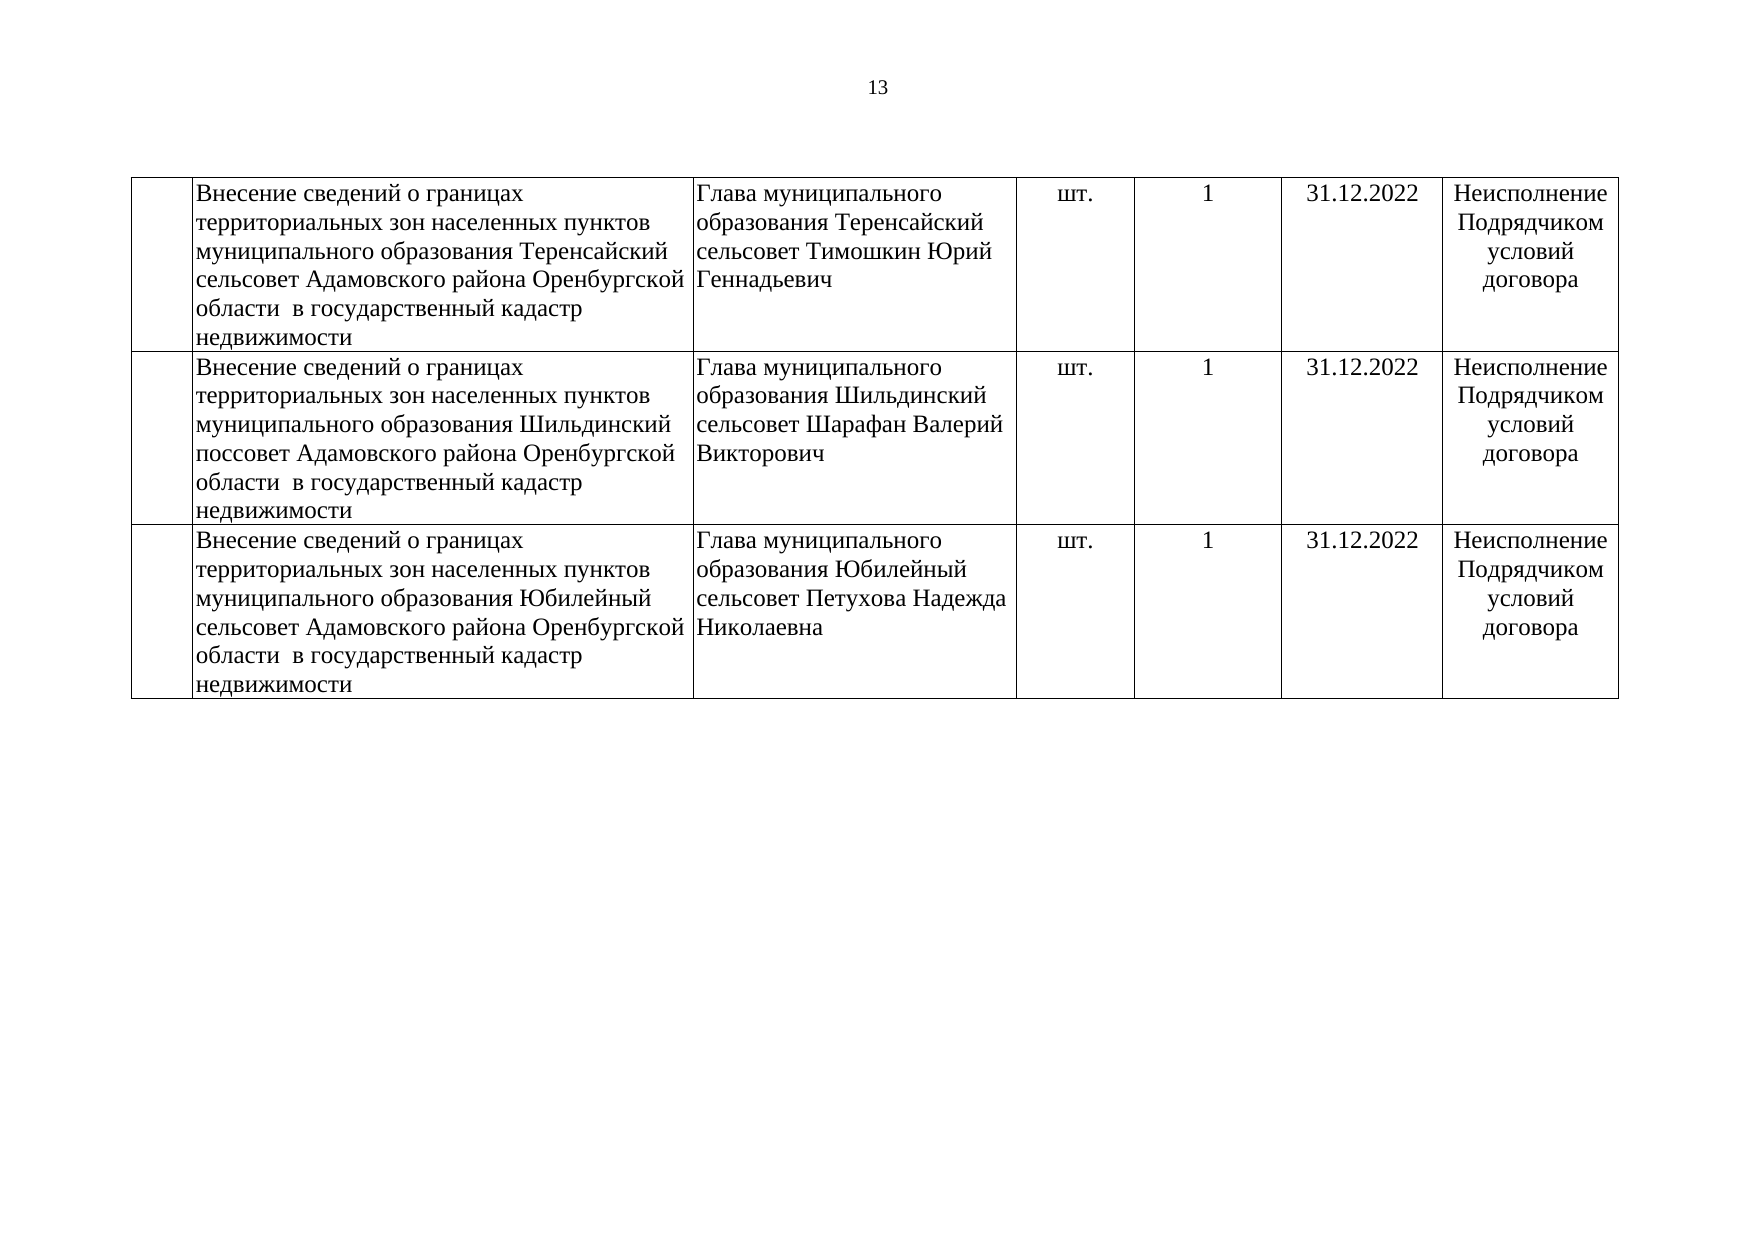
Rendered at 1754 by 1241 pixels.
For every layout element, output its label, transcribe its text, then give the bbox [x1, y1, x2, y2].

table_cell 31.12.2022 [1282, 525, 1442, 698]
table_cell 1 [1135, 352, 1281, 524]
table_cell Внесение сведений о границах территориальных зон населенных пунктов муниципального образования Шильдинский поссовет Адамовского района Оренбургской области в государственный кадастр недвижимости [193, 352, 693, 524]
table_cell [132, 352, 192, 524]
table_cell 31.12.2022 [1282, 352, 1442, 524]
table_cell Неисполнение Подрядчиком условий договора [1443, 352, 1618, 524]
table_cell 1 [1135, 178, 1281, 351]
table_cell Глава муниципального образования Шильдинский сельсовет Шарафан Валерий Викторович [694, 352, 1016, 524]
table_cell Глава муниципального образования Теренсайский сельсовет Тимошкин Юрий Геннадьевич [694, 178, 1016, 351]
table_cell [1443, 178, 1618, 351]
table_cell [132, 525, 192, 698]
table_cell Неисполнение Подрядчиком условий договора [1443, 525, 1618, 698]
table_cell шт. [1017, 178, 1134, 351]
table_cell Глава муниципального образования Юбилейный сельсовет Петухова Надежда Николаевна [694, 525, 1016, 698]
table_cell 1 [1135, 525, 1281, 698]
table_cell Внесение сведений о границах территориальных зон населенных пунктов муниципального образования Юбилейный сельсовет Адамовского района Оренбургской области в государственный кадастр недвижимости [193, 525, 693, 698]
table_cell 31.12.2022 [1282, 178, 1442, 351]
table_cell шт. [1017, 352, 1134, 524]
table_cell [132, 178, 192, 351]
table_cell шт. [1017, 525, 1134, 698]
table_cell Внесение сведений о границах территориальных зон населенных пунктов муниципального образования Теренсайский сельсовет Адамовского района Оренбургской области в государственный кадастр недвижимости [193, 178, 693, 351]
